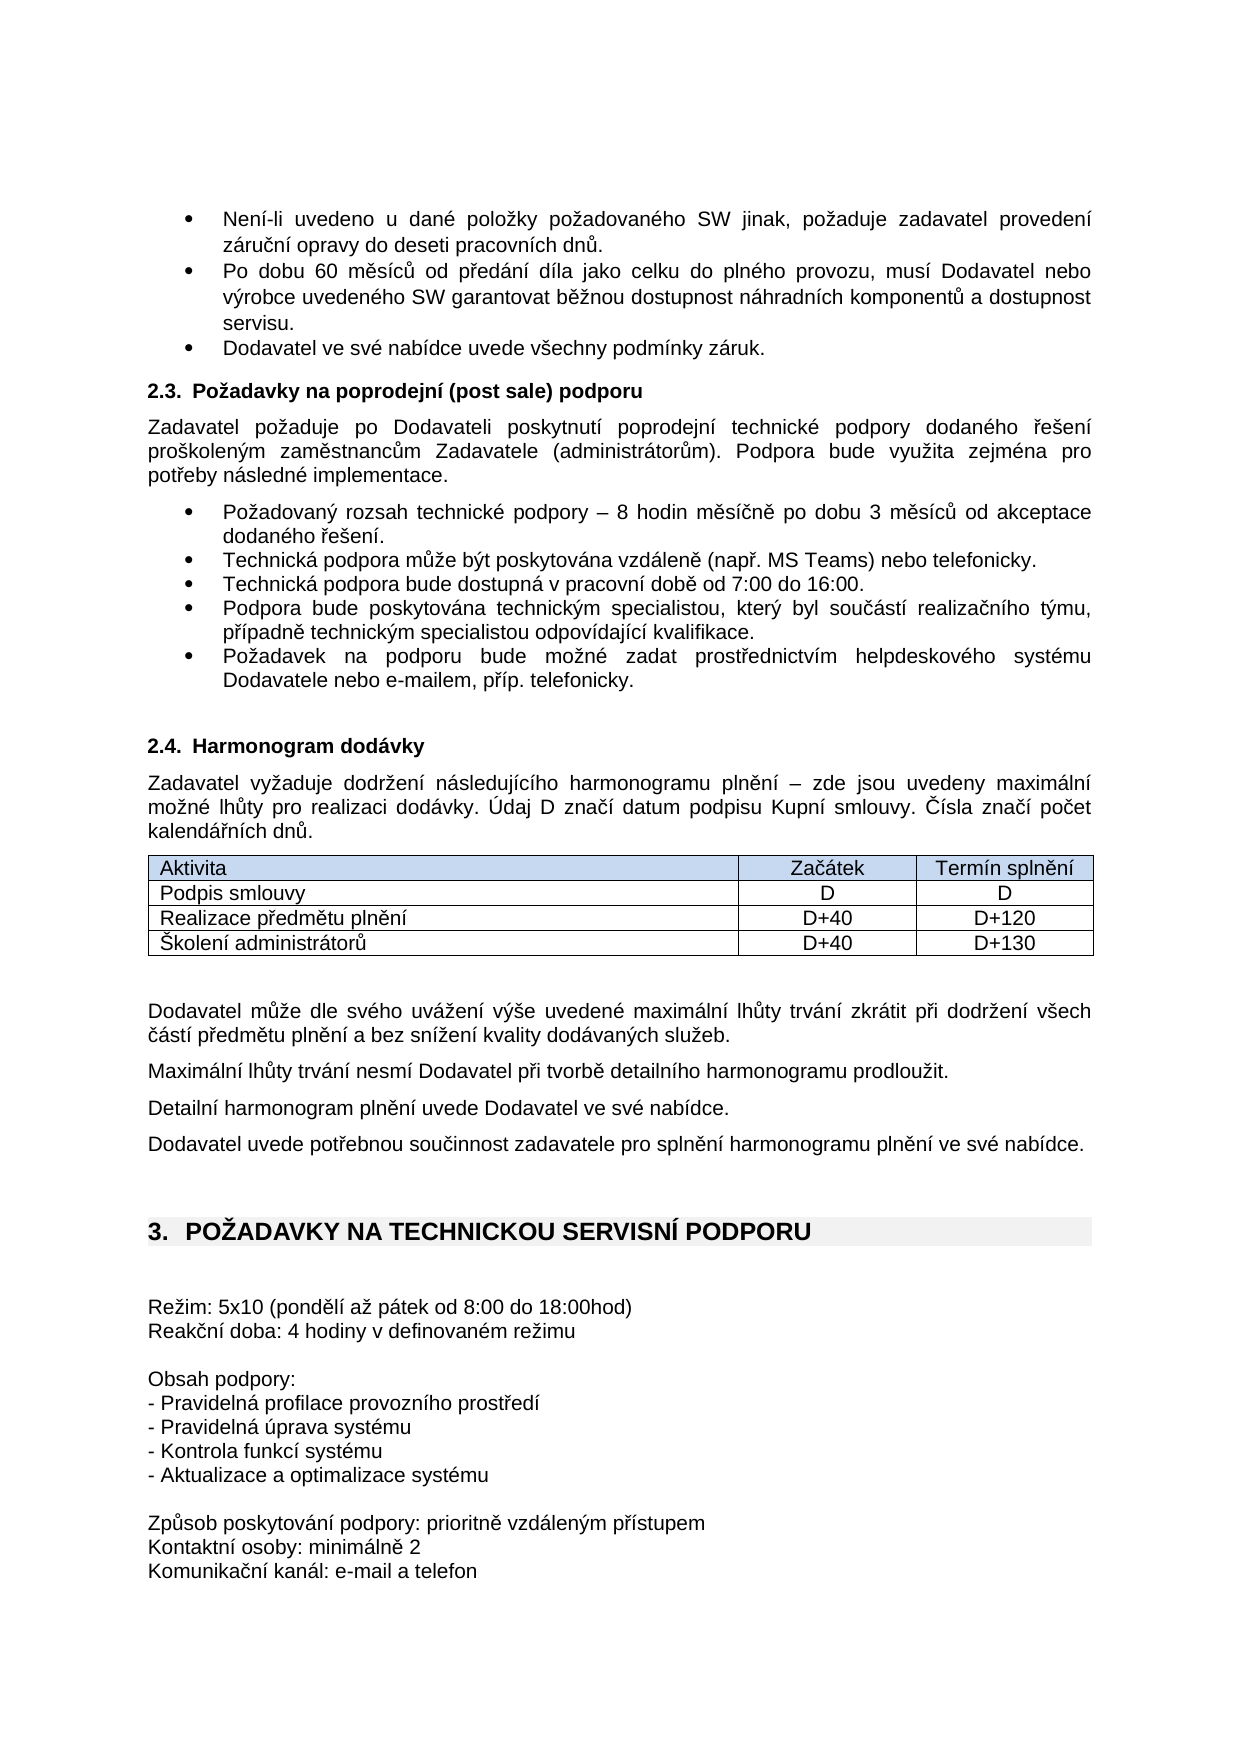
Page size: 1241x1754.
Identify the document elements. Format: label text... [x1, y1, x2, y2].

text Dodavatel uvede potřebnou součinnost zadavatele pro splnění harmonogramu plnění ve své nabídce. [148, 1132, 1092, 1156]
table_cell D+120 [917, 906, 1093, 930]
list Podpora bude poskytována technickým specialistou, který byl součástí realizačního týmu, případně technickým specialistou odpovídající kvalifikace. [185, 596, 1092, 644]
list Technická podpora může být poskytována vzdáleně (např. MS Teams) nebo telefonicky. [185, 548, 1092, 572]
list Požadovaný rozsah technické podpory – 8 hodin měsíčně po dobu 3 měsíců od akceptace dodaného řešení. [185, 499, 1092, 548]
text Komunikační kanál: e-mail a telefon [148, 1559, 1092, 1583]
table_cell D+40 [739, 906, 916, 930]
text Maximální lhůty trvání nesmí Dodavatel při tvorbě detailního harmonogramu prodloužit. [148, 1059, 1092, 1083]
text - Pravidelná profilace provozního prostředí [148, 1391, 1092, 1415]
list Požadavek na podporu bude možné zadat prostřednictvím helpdeskového systému Dodavatele nebo e-mailem, příp. telefonicky. [185, 644, 1092, 692]
text Zadavatel vyžaduje dodržení následujícího harmonogramu plnění – zde jsou uvedeny maximální možné lhůty pro realizaci dodávky. Údaj D značí datum podpisu Kupní smlouvy. Čísla značí počet kalendářních dnů. [148, 771, 1092, 843]
list Po dobu 60 měsíců od předání díla jako celku do plného provozu, musí Dodavatel nebo výrobce uvedeného SW garantovat běžnou dostupnost náhradních komponentů a dostupnost servisu. [185, 258, 1092, 334]
table_cell D [739, 881, 916, 905]
table_cell D+40 [739, 931, 916, 955]
table_cell D [917, 881, 1093, 905]
text - Aktualizace a optimalizace systému [148, 1463, 1092, 1487]
subtitle Harmonogram dodávky [147, 734, 1092, 758]
text Detailní harmonogram plnění uvede Dodavatel ve své nabídce. [148, 1096, 1092, 1119]
text Zadavatel požaduje po Dodavateli poskytnutí poprodejní technické podpory dodaného řešení proškoleným zaměstnancům Zadavatele (administrátorům). Podpora bude využita zejména pro potřeby následné implementace. [148, 415, 1092, 487]
table_header Začátek [739, 856, 916, 880]
subtitle POŽADAVKY NA TECHNICKOU SERVISNÍ PODPORU [148, 1217, 1092, 1246]
list Dodavatel ve své nabídce uvede všechny podmínky záruk. [185, 336, 1092, 360]
text Reakční doba: 4 hodiny v definovaném režimu [148, 1319, 1092, 1343]
text Režim: 5x10 (pondělí až pátek od 8:00 do 18:00hod) [148, 1295, 1092, 1319]
text Kontaktní osoby: minimálně 2 [148, 1535, 1092, 1559]
list Není-li uvedeno u dané položky požadovaného SW jinak, požaduje zadavatel provedení záruční opravy do deseti pracovních dnů. [185, 207, 1092, 257]
list Technická podpora bude dostupná v pracovní době od 7:00 do 16:00. [185, 572, 1092, 596]
table_cell Podpis smlouvy [149, 881, 738, 905]
text - Kontrola funkcí systému [148, 1439, 1092, 1463]
text Obsah podpory: [148, 1367, 1092, 1391]
table_cell Realizace předmětu plnění [149, 906, 738, 930]
text - Pravidelná úprava systému [148, 1415, 1092, 1439]
table_cell Školení administrátorů [149, 931, 738, 955]
table_header Aktivita [149, 856, 738, 880]
text Způsob poskytování podpory: prioritně vzdáleným přístupem [148, 1511, 1092, 1535]
subtitle Požadavky na poprodejní (post sale) podporu [147, 379, 1092, 403]
table_cell D+130 [917, 931, 1093, 955]
table_header Termín splnění [917, 856, 1093, 880]
text Dodavatel může dle svého uvážení výše uvedené maximální lhůty trvání zkrátit při dodržení všech částí předmětu plnění a bez snížení kvality dodávaných služeb. [148, 999, 1092, 1047]
